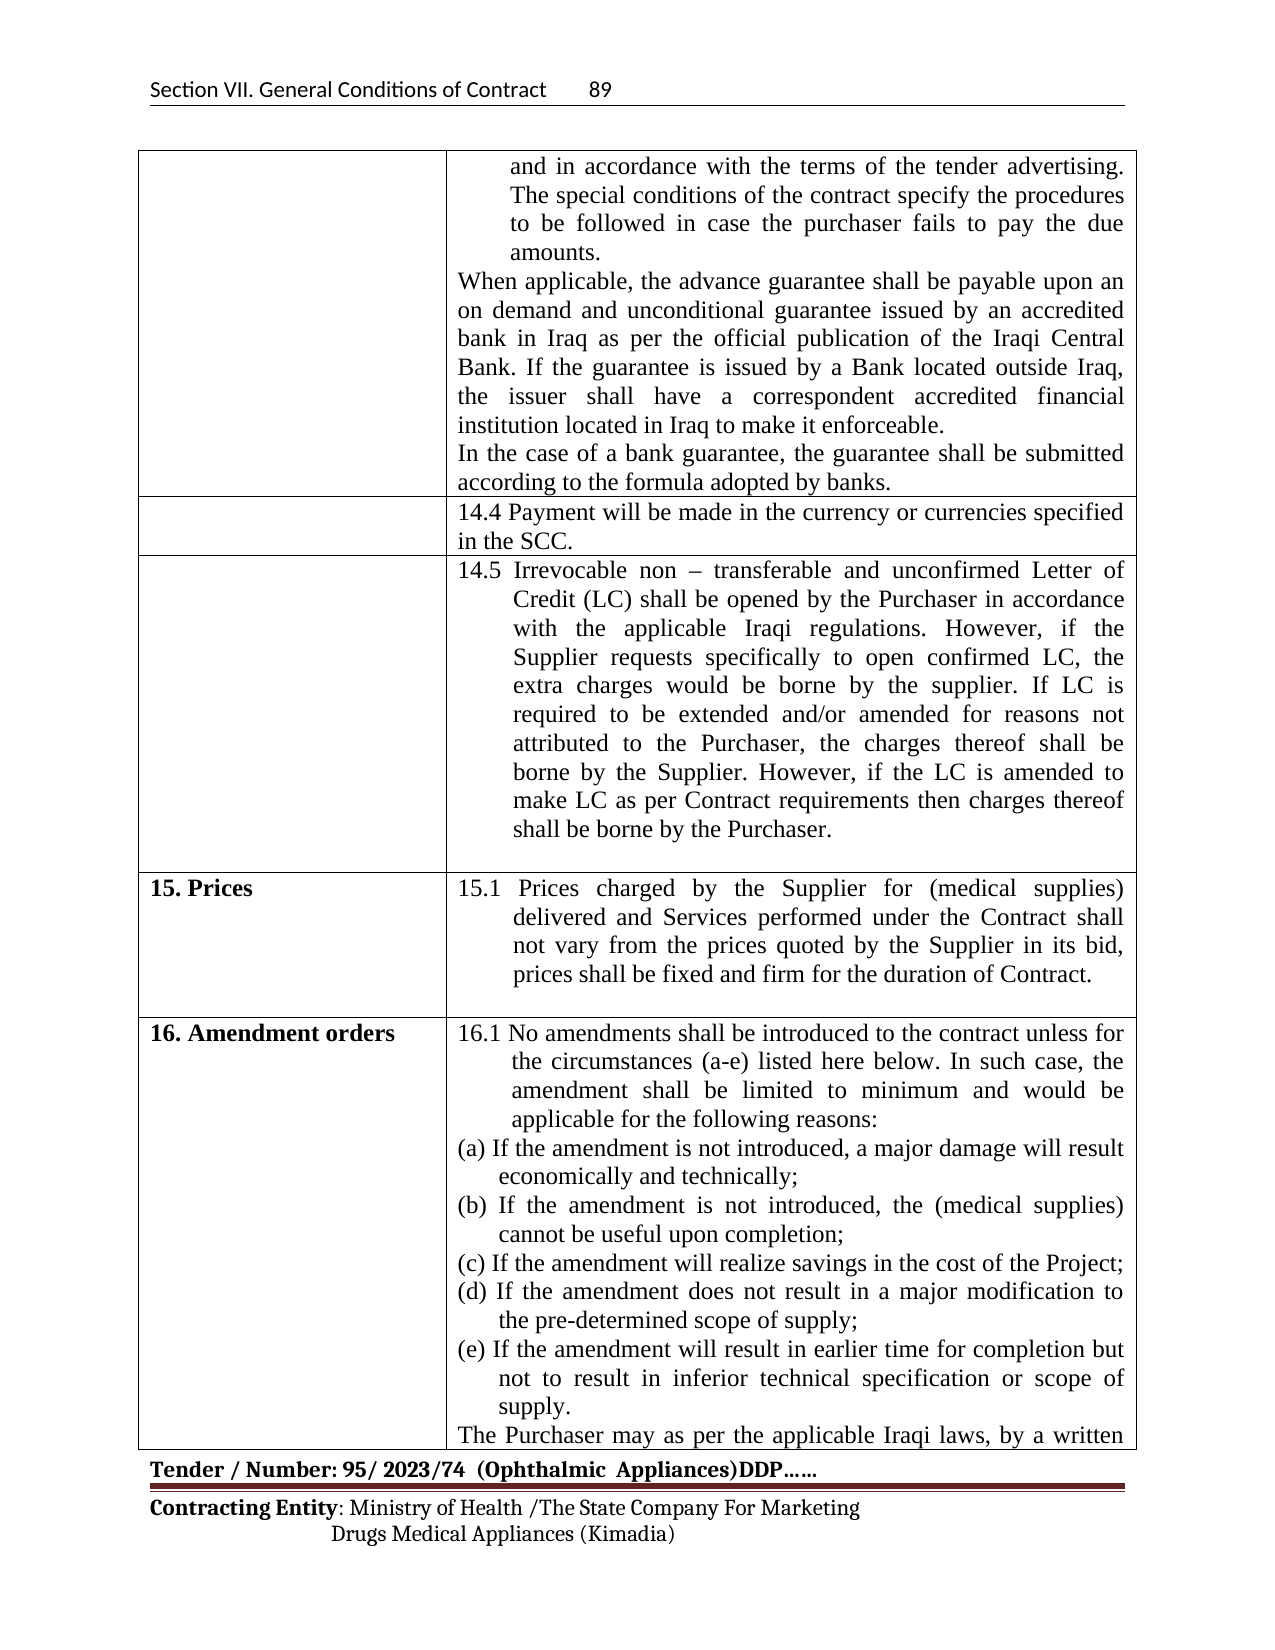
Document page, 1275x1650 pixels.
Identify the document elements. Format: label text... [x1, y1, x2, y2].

table_cell 14.4 Payment will be made in the currency or currencies specified in the SCC. [447, 497, 1136, 554]
table_cell [139, 151, 446, 496]
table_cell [447, 151, 1136, 496]
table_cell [447, 1018, 1136, 1449]
table_cell 15. Prices [139, 873, 446, 1017]
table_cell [139, 1018, 446, 1449]
table_cell [139, 556, 446, 872]
table_cell 14.5 Irrevocable non – transferable and unconfirmed Letter of Credit (LC) shall be opened by the Purchaser in accordance with the applicable Iraqi regulations. However, if the Supplier requests specifically to open confirmed LC, the extra charges would be borne by the supplier. If LC is required to be extended and/or amended for reasons not attributed to the Purchaser, the charges thereof shall be borne by the Supplier. However, if the LC is amended to make LC as per Contract requirements then charges thereof shall be borne by the Purchaser. [447, 556, 1136, 872]
table_cell [139, 497, 446, 554]
table_cell 15.1 Prices charged by the Supplier for (medical supplies) delivered and Services performed under the Contract shall not vary from the prices quoted by the Supplier in its bid, prices shall be fixed and firm for the duration of Contract. [447, 873, 1136, 1017]
